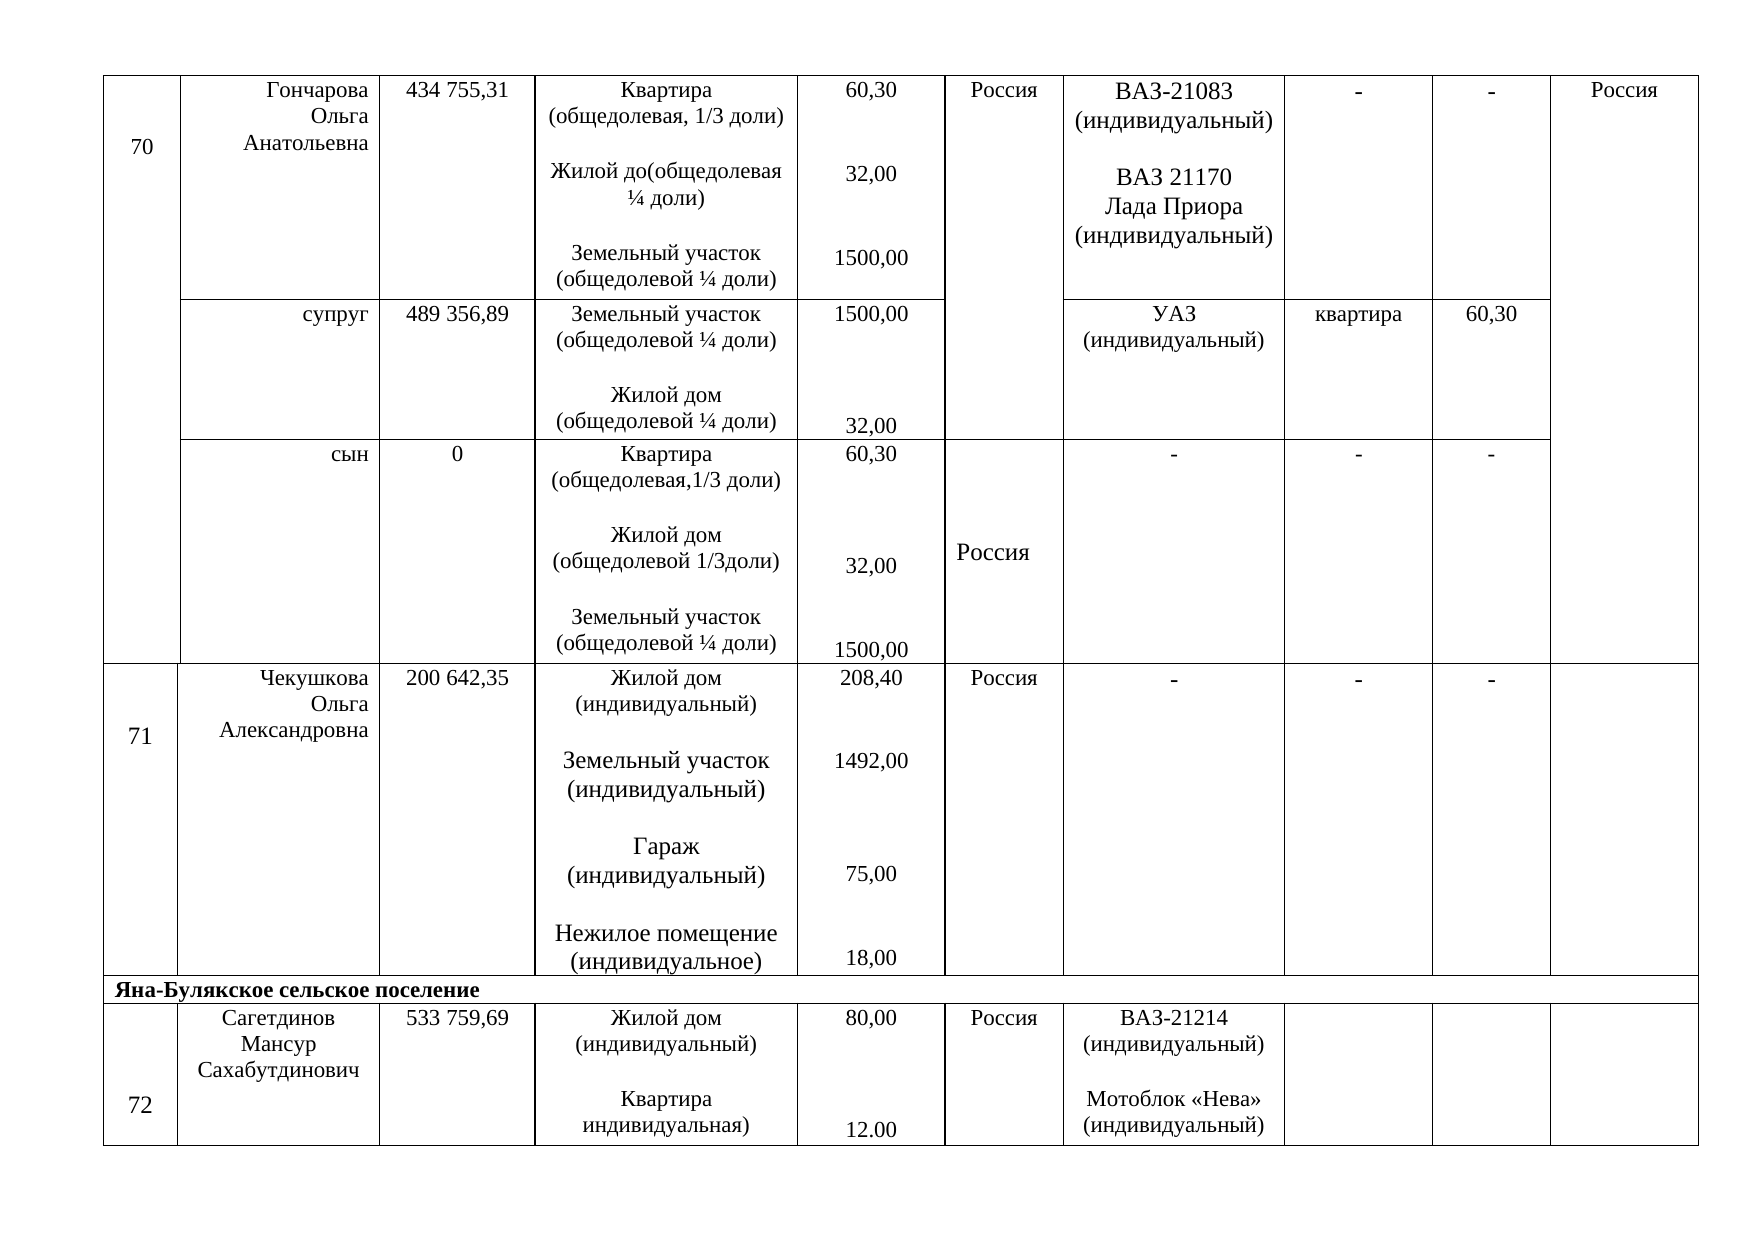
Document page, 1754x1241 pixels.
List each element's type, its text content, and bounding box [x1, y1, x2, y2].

table_cell Квартира (общедолевая, 1/3 доли) Жилой до(общедолевая ¼ доли) Земельный участок (общедолевой ¼ доли) [536, 76, 797, 299]
table_cell сын [181, 440, 379, 663]
table_cell 1500,00 32,00 [798, 300, 944, 439]
table_cell ВАЗ-21083 (индивидуальный) ВАЗ 21170 Лада Приора (индивидуальный) [1064, 76, 1284, 299]
table_cell Жилой дом (индивидуальный) Земельный участок (индивидуальный) Гараж (индивидуальный) Нежилое помещение (индивидуальное) [536, 664, 797, 975]
table_cell 489 356,89 [380, 300, 534, 439]
table_cell 71 [104, 664, 177, 975]
table_cell Земельный участок (общедолевой ¼ доли) Жилой дом (общедолевой ¼ доли) [536, 300, 797, 439]
table_cell 0 [380, 440, 534, 663]
table_cell Россия [946, 440, 1063, 663]
table_cell 60,30 [1433, 300, 1550, 439]
table_cell [1285, 1004, 1432, 1145]
table_cell Россия [946, 664, 1063, 975]
table_cell - [1433, 440, 1550, 663]
table_cell [1551, 1004, 1698, 1145]
table_cell Россия [946, 1004, 1063, 1145]
table_cell Яна-Булякское сельское поселение [104, 976, 1698, 1002]
table_cell - [1064, 664, 1284, 975]
table_cell Квартира (общедолевая,1/3 доли) Жилой дом (общедолевой 1/3доли) Земельный участок (общедолевой ¼ доли) [536, 440, 797, 663]
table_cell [798, 1004, 944, 1145]
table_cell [536, 1004, 797, 1145]
table_cell [1551, 664, 1698, 975]
table_cell супруг [181, 300, 379, 439]
table_cell - [1285, 440, 1432, 663]
table_cell УАЗ (индивидуальный) [1064, 300, 1284, 439]
table_cell 434 755,31 [380, 76, 534, 299]
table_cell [178, 1004, 379, 1145]
table_cell 200 642,35 [380, 664, 534, 975]
table_cell - [1285, 664, 1432, 975]
table_cell - [1064, 440, 1284, 663]
table_cell Россия [946, 76, 1063, 439]
table_cell 70 [104, 76, 180, 663]
table_cell 60,30 32,00 1500,00 [798, 440, 944, 663]
table_cell 60,30 32,00 1500,00 [798, 76, 944, 299]
table_cell Россия [1551, 76, 1698, 663]
table_cell квартира [1285, 300, 1432, 439]
table_cell - [1433, 76, 1550, 299]
table_cell - [1285, 76, 1432, 299]
table_cell 72 [104, 1004, 177, 1145]
table_cell 208,40 1492,00 75,00 18,00 [798, 664, 944, 975]
table_cell Чекушкова Ольга Александровна [178, 664, 379, 975]
table_cell Гончарова Ольга Анатольевна [181, 76, 379, 299]
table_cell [1064, 1004, 1284, 1145]
table_cell 533 759,69 [380, 1004, 534, 1145]
table_cell [1433, 1004, 1550, 1145]
table_cell - [1433, 664, 1550, 975]
